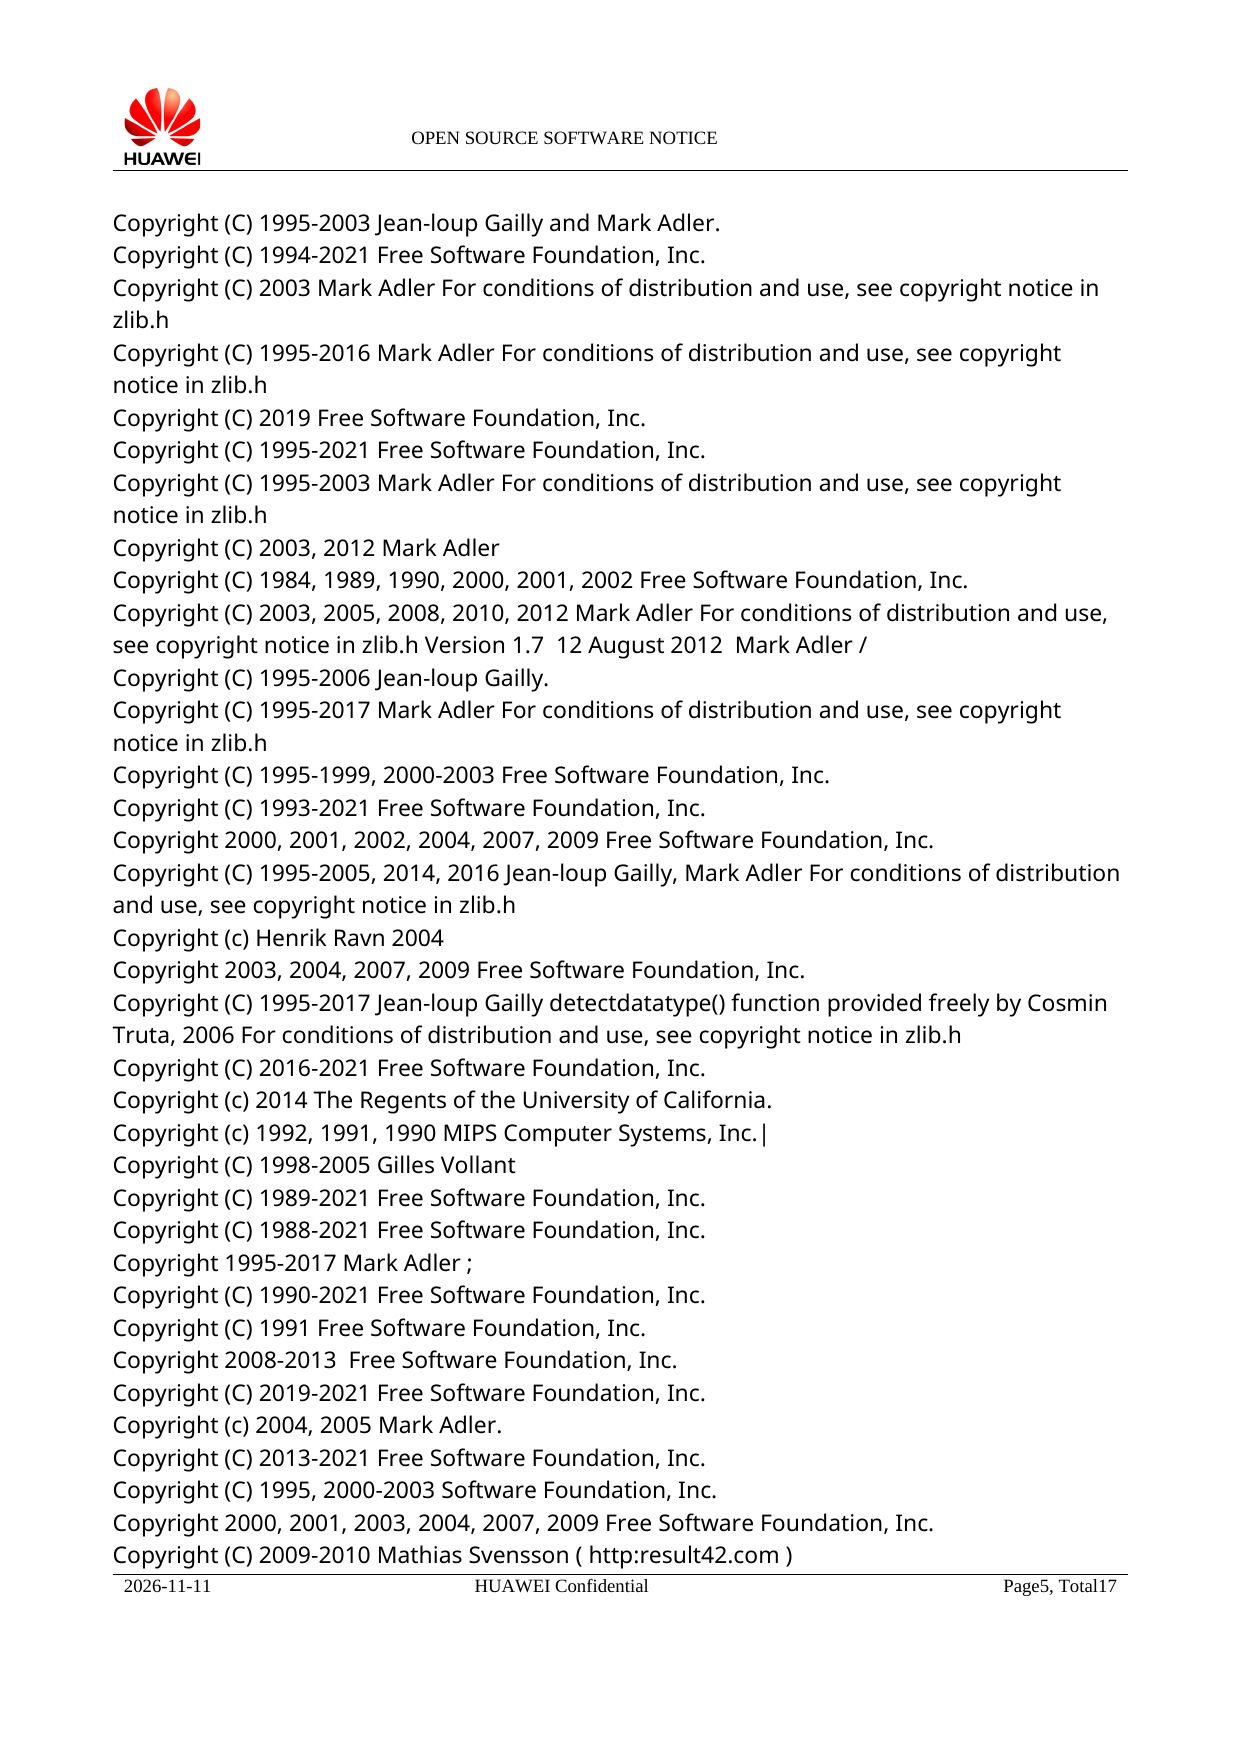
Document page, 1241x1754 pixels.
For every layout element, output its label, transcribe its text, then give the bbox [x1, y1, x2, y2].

picture [124, 88, 201, 165]
